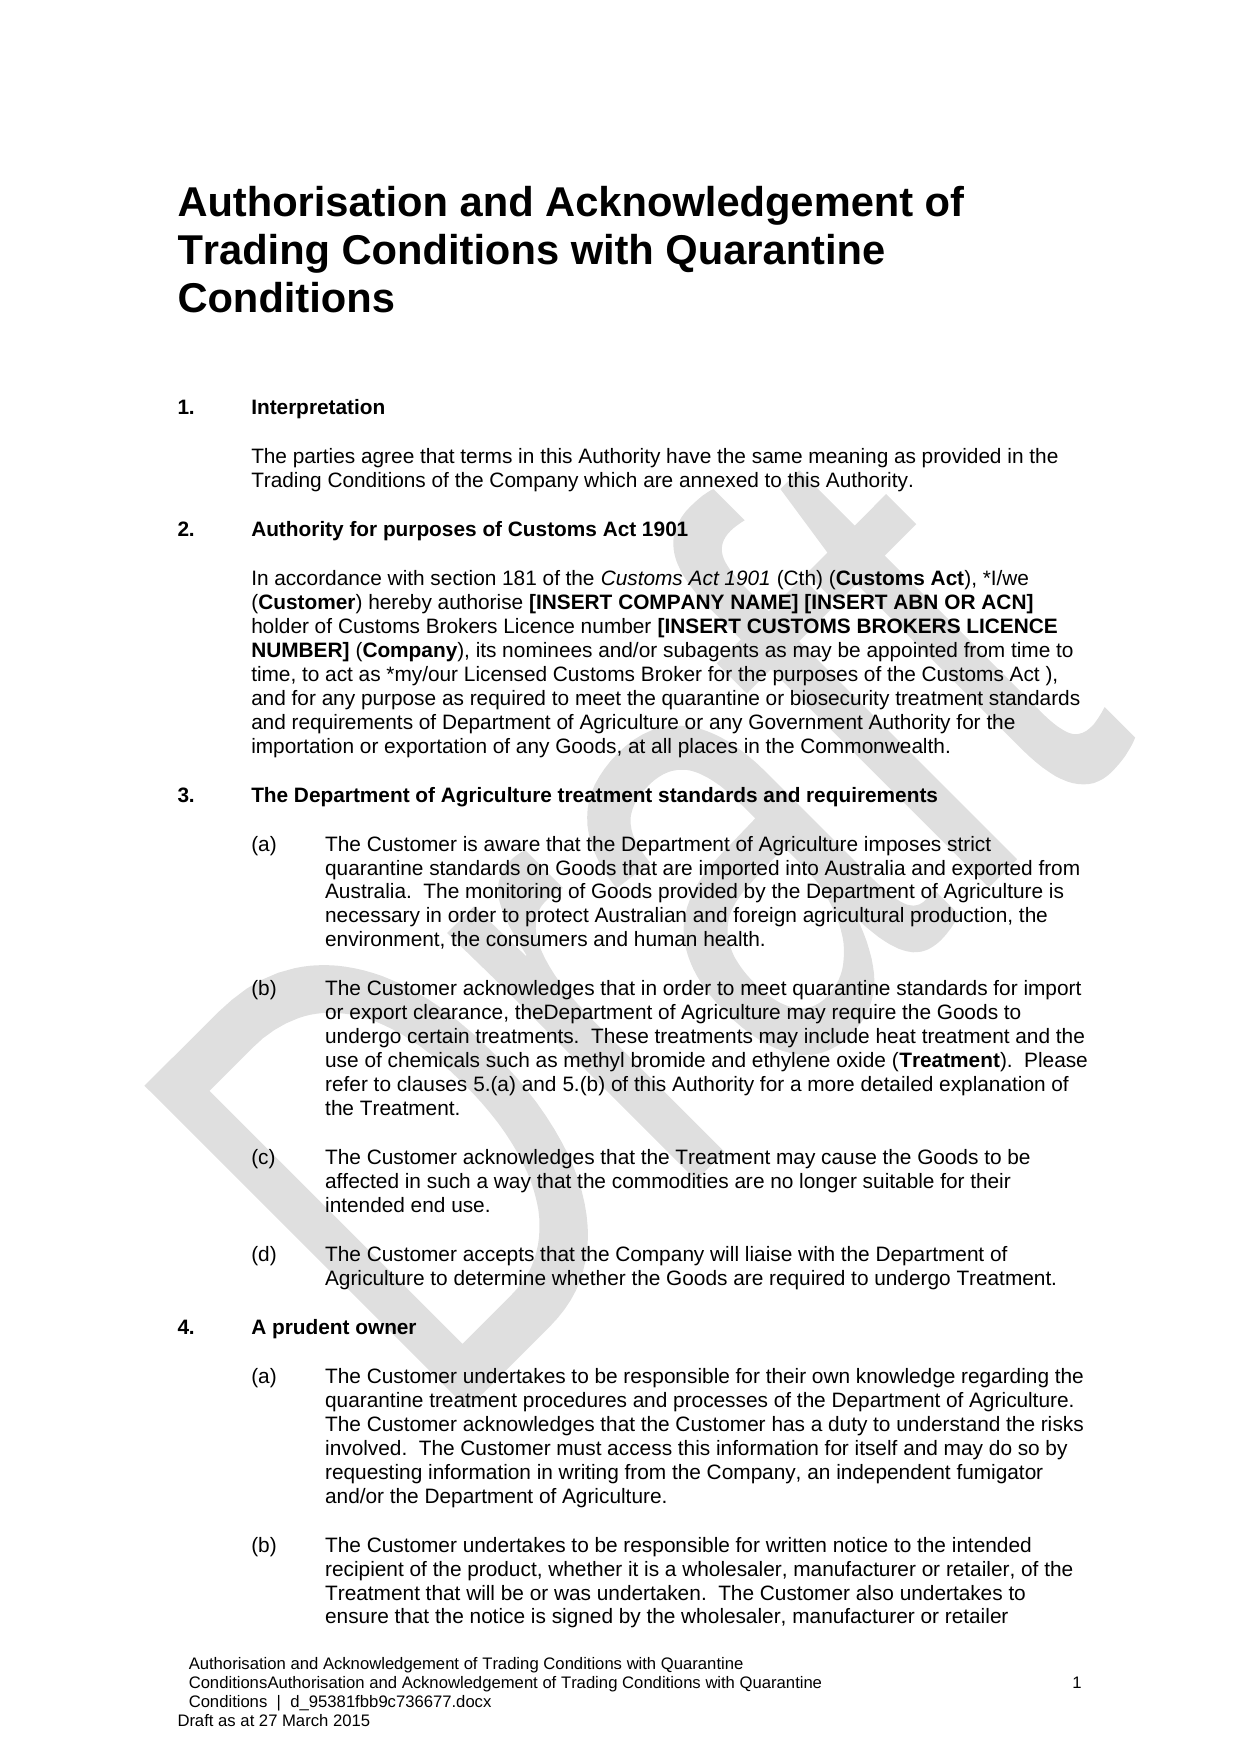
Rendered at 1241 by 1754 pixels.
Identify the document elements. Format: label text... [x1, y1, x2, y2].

list The parties agree that terms in this Authority have the same meaning as provided in the Trading Conditions of the Company which are annexed to this Authority. [251, 444, 1092, 492]
text In accordance with section 181 of the Customs Act 1901 (Cth) (Customs Act), *I/we (Customer) hereby authorise [INSERT COMPANY NAME] [INSERT ABN OR ACN] holder of Customs Brokers Licence number [INSERT CUSTOMS BROKERS LICENCE NUMBER] (Company), its nominees and/or subagents as may be appointed from time to time, to act as *my/our Licensed Customs Broker for the purposes of the Customs Act ), and for any purpose as required to meet the quarantine or biosecurity treatment standards and requirements of Department of Agriculture or any Government Authority for the importation or exportation of any Goods, at all places in the Commonwealth. [251, 566, 1092, 757]
title Authorisation and Acknowledgement of Trading Conditions with Quarantine Conditions [177, 177, 1092, 321]
text The Customer acknowledges that the Treatment may cause the Goods to be affected in such a way that the commodities are no longer suitable for their intended end use. [251, 1145, 1092, 1217]
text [251, 1532, 1092, 1628]
text The Customer acknowledges that in order to meet quarantine standards for import or export clearance, theDepartment of Agriculture may require the Goods to undergo certain treatments. These treatments may include heat treatment and the use of chemicals such as methyl bromide and ethylene oxide (Treatment). Please refer to clauses 5(a) and 5(b) of this Authority for a more detailed explanation of the Treatment. [251, 976, 1092, 1120]
text Authority for purposes of Customs Act 1901 [177, 517, 1092, 541]
text The Department of Agriculture treatment standards and requirements [177, 782, 1092, 806]
text A prudent owner [177, 1315, 1092, 1339]
text The Customer undertakes to be responsible for their own knowledge regarding the quarantine treatment procedures and processes of the Department of Agriculture. The Customer acknowledges that the Customer has a duty to understand the risks involved. The Customer must access this information for itself and may do so by requesting information in writing from the Company, an independent fumigator and/or the Department of Agriculture. [251, 1364, 1092, 1507]
text The Customer accepts that the Company will liaise with the Department of Agriculture to determine whether the Goods are required to undergo Treatment. [251, 1242, 1092, 1290]
text The Customer is aware that the Department of Agriculture imposes strict quarantine standards on Goods that are imported into Australia and exported from Australia. The monitoring of Goods provided by the Department of Agriculture is necessary in order to protect Australian and foreign agricultural production, the environment, the consumers and human health. [251, 831, 1092, 951]
text Interpretation [177, 395, 1092, 419]
